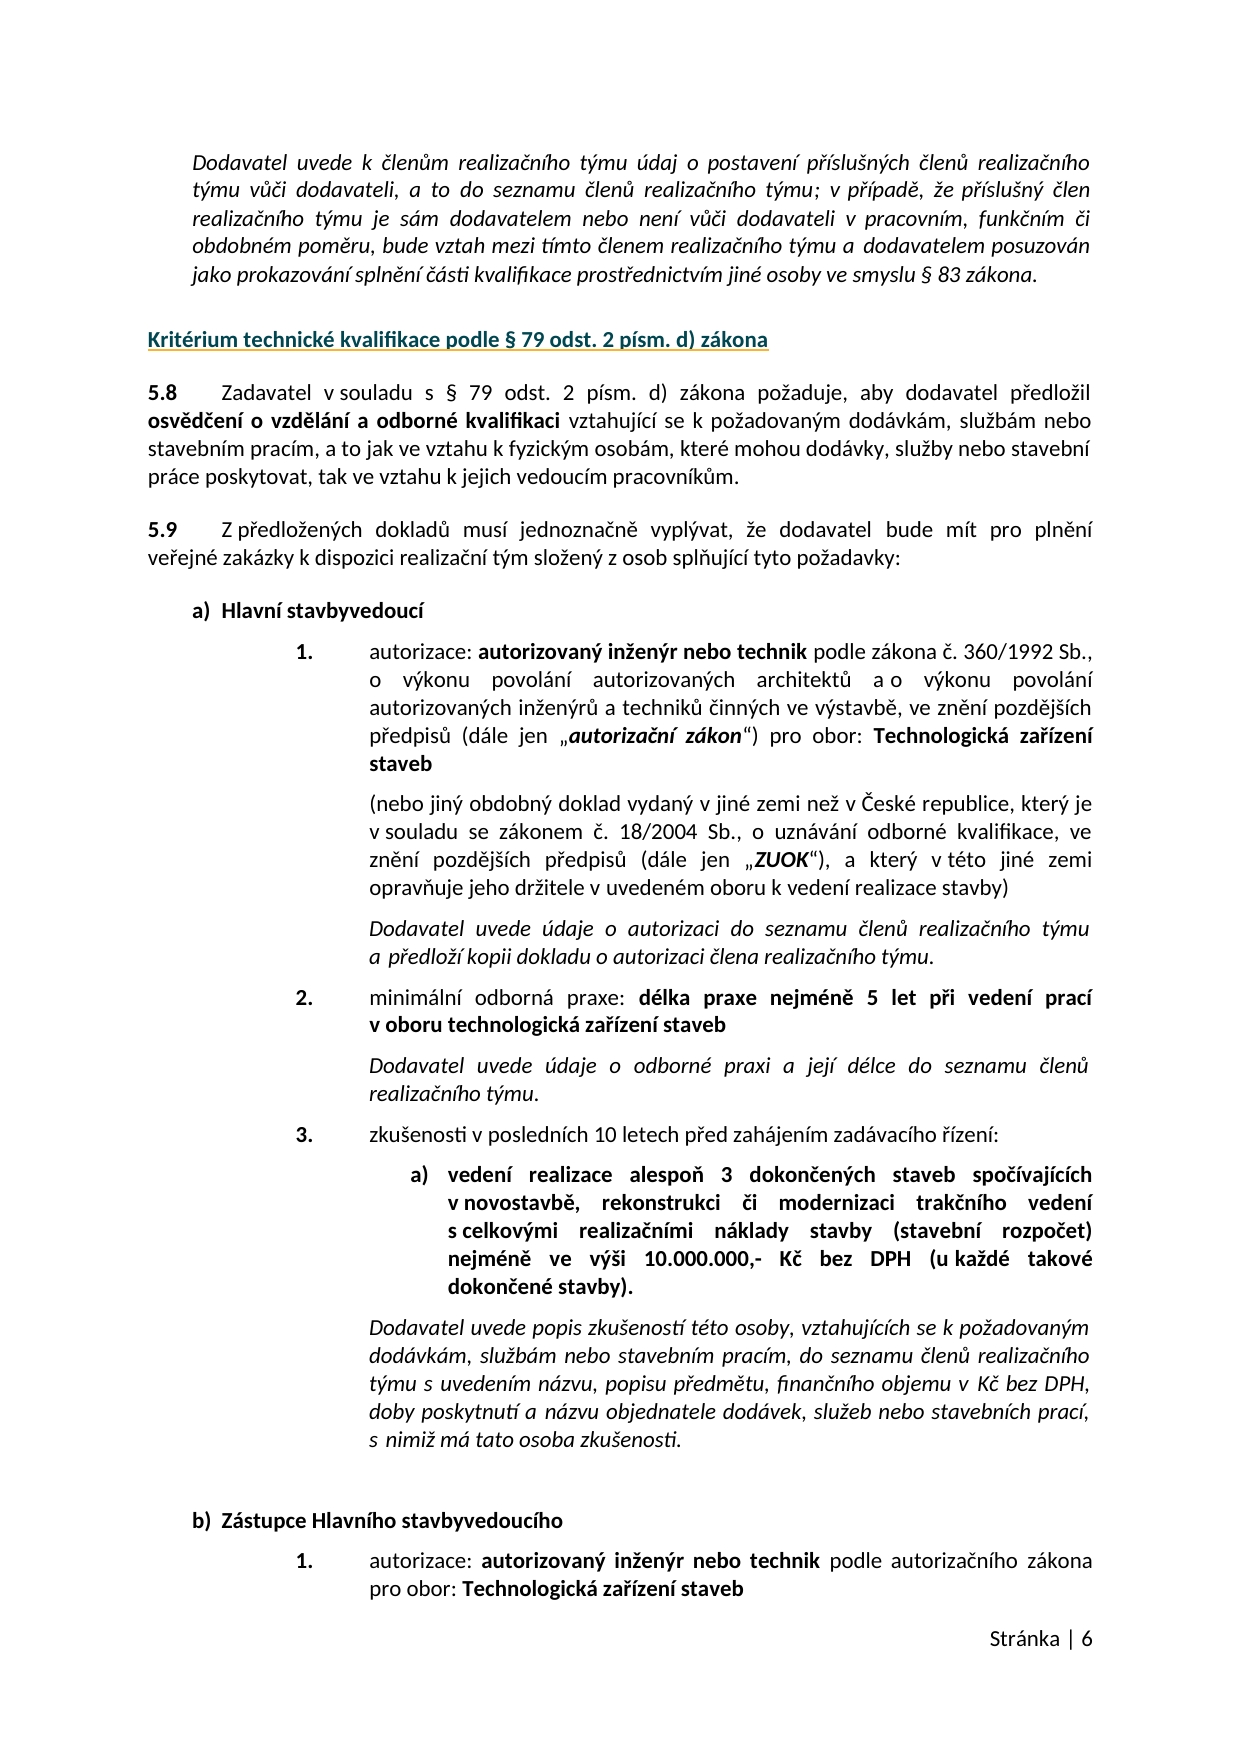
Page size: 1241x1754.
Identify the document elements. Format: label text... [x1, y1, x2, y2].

text Zadavatel v souladu s § 79 odst. 2 písm. d) zákona požaduje, aby dodavatel předložil osvědčení o vzdělání a odborné kvalifikaci vztahující se k požadovaným dodávkám, službám nebo stavebním pracím, a to jak ve vztahu k fyzickým osobám, které mohou dodávky, služby nebo stavební práce poskytovat, tak ve vztahu k jejich vedoucím pracovníkům. [148, 378, 1093, 490]
text Dodavatel uvede popis zkušeností této osoby, vztahujících se k požadovaným dodávkám, službám nebo stavebním pracím, do seznamu členů realizačního týmu s uvedením názvu, popisu předmětu, finančního objemu v Kč bez DPH, doby poskytnutí a názvu objednatele dodávek, služeb nebo stavebních prací, s nimiž má tato osoba zkušenosti. [369, 1313, 1093, 1453]
text Hlavní stavbyvedoucí [192, 596, 1093, 624]
list vedení realizace alespoň 3 dokončených staveb spočívajících v novostavbě, rekonstrukci či modernizaci trakčního vedení s celkovými realizačními náklady stavby (stavební rozpočet) nejméně ve výši 10.000.000,- Kč bez DPH (u každé takové dokončené stavby). [410, 1160, 1093, 1300]
text Dodavatel uvede údaje o odborné praxi a její délce do seznamu členů realizačního týmu. [369, 1051, 1093, 1107]
list (nebo jiný obdobný doklad vydaný v jiné zemi než v České republice, který je v souladu se zákonem č. 18/2004 Sb., o uznávání odborné kvalifikace, ve znění pozdějších předpisů (dále jen „ZUOK“), a který v této jiné zemi opravňuje jeho držitele v uvedeném oboru k vedení realizace stavby) [369, 789, 1093, 902]
text Zástupce Hlavního stavbyvedoucího [192, 1506, 1093, 1534]
text Z předložených dokladů musí jednoznačně vyplývat, že dodavatel bude mít pro plnění veřejné zakázky k dispozici realizační tým složený z osob splňující tyto požadavky: [148, 515, 1093, 571]
text autorizace: autorizovaný inženýr nebo technik podle autorizačního zákona pro obor: Technologická zařízení staveb [295, 1546, 1093, 1602]
text minimální odborná praxe: délka praxe nejméně 5 let při vedení prací v oboru technologická zařízení staveb [295, 983, 1093, 1039]
text Dodavatel uvede údaje o autorizaci do seznamu členů realizačního týmu a předloží kopii dokladu o autorizaci člena realizačního týmu. [369, 914, 1093, 970]
text Kritérium technické kvalifikace podle § 79 odst. 2 písm. d) zákona [148, 325, 1093, 353]
list Dodavatel uvede k členům realizačního týmu údaj o postavení příslušných členů realizačního týmu vůči dodavateli, a to do seznamu členů realizačního týmu; v případě, že příslušný člen realizačního týmu je sám dodavatelem nebo není vůči dodavateli v pracovním, funkčním či obdobném poměru, bude vztah mezi tímto členem realizačního týmu a dodavatelem posuzován jako prokazování splnění části kvalifikace prostřednictvím jiné osoby ve smyslu § 83 zákona. [192, 148, 1093, 288]
text autorizace: autorizovaný inženýr nebo technik podle zákona č. 360/1992 Sb., o výkonu povolání autorizovaných architektů a o výkonu povolání autorizovaných inženýrů a techniků činných ve výstavbě, ve znění pozdějších předpisů (dále jen „autorizační zákon“) pro obor: Technologická zařízení staveb [295, 637, 1093, 777]
text zkušenosti v posledních 10 letech před zahájením zadávacího řízení: [295, 1120, 1093, 1148]
